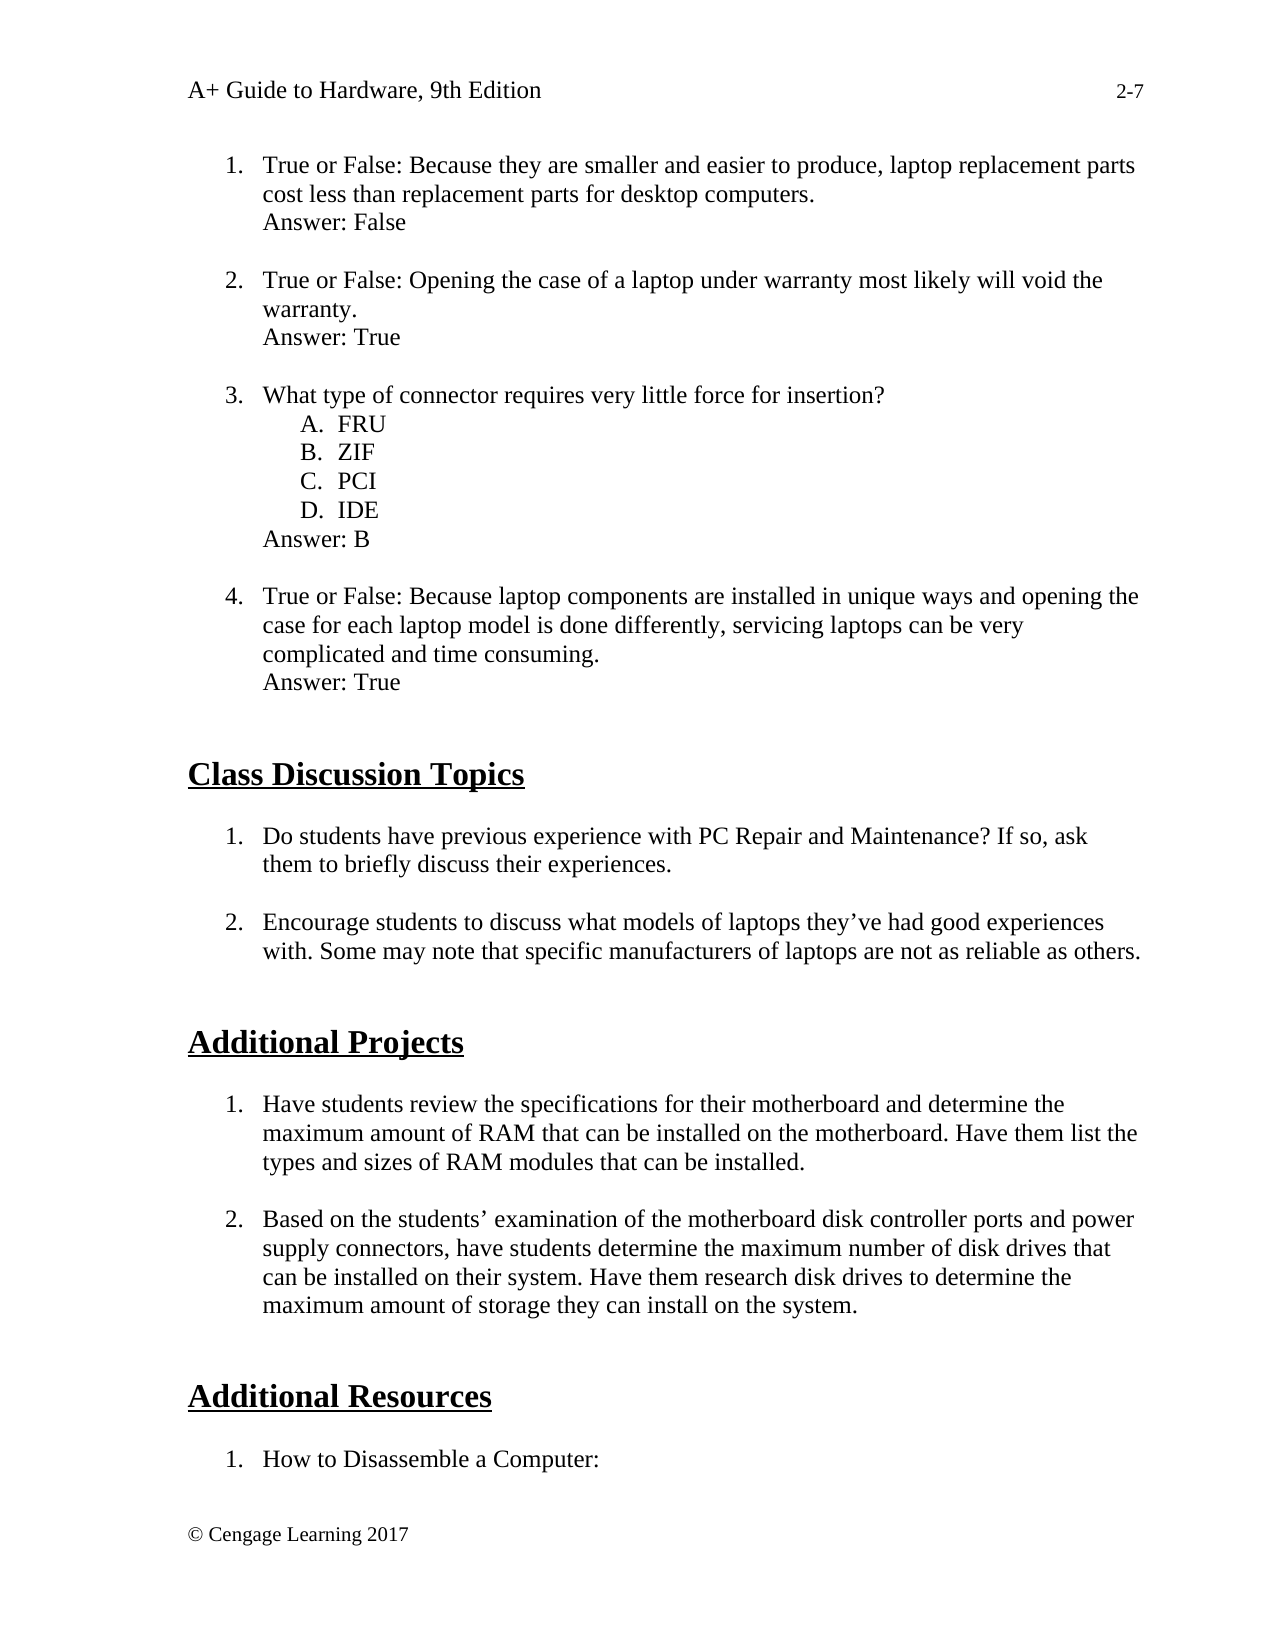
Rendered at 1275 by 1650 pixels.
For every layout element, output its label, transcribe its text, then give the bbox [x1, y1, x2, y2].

text Answer: False [262, 207, 1144, 236]
text Answer: True [262, 322, 1144, 351]
subtitle Additional Resources [187, 1377, 1144, 1415]
list ZIF [300, 437, 1144, 466]
list Based on the students’ examination of the motherboard disk controller ports and power supply connectors, have students determine the maximum number of disk drives that can be installed on their system. Have them research disk drives to determine the maximum amount of storage they can install on the system. [225, 1204, 1144, 1319]
list True or False: Opening the case of a laptop under warranty most likely will void the warranty. [225, 265, 1144, 322]
list True or False: Because they are smaller and easier to produce, laptop replacement parts cost less than replacement parts for desktop computers. [225, 150, 1144, 207]
list What type of connector requires very little force for insertion? [225, 380, 1144, 409]
list IDE [300, 495, 1144, 524]
text Answer: B [262, 524, 1144, 552]
list Do students have previous experience with PC Repair and Maintenance? If so, ask them to briefly discuss their experiences. [225, 821, 1144, 878]
subtitle Class Discussion Topics [187, 754, 1144, 792]
list True or False: Because laptop components are installed in unique ways and opening the case for each laptop model is done differently, servicing laptops can be very complicated and time consuming. [225, 581, 1144, 667]
list PCI [300, 466, 1144, 495]
text Answer: True [262, 667, 1144, 696]
list Have students review the specifications for their motherboard and determine the maximum amount of RAM that can be installed on the motherboard. Have them list the types and sizes of RAM modules that can be installed. [225, 1089, 1144, 1175]
list How to Disassemble a Computer: [225, 1444, 1144, 1472]
list Encourage students to discuss what models of laptops they’ve had good experiences with. Some may note that specific manufacturers of laptops are not as reliable as others. [225, 907, 1144, 964]
subtitle Additional Projects [187, 1022, 1144, 1060]
list FRU [300, 409, 1144, 437]
